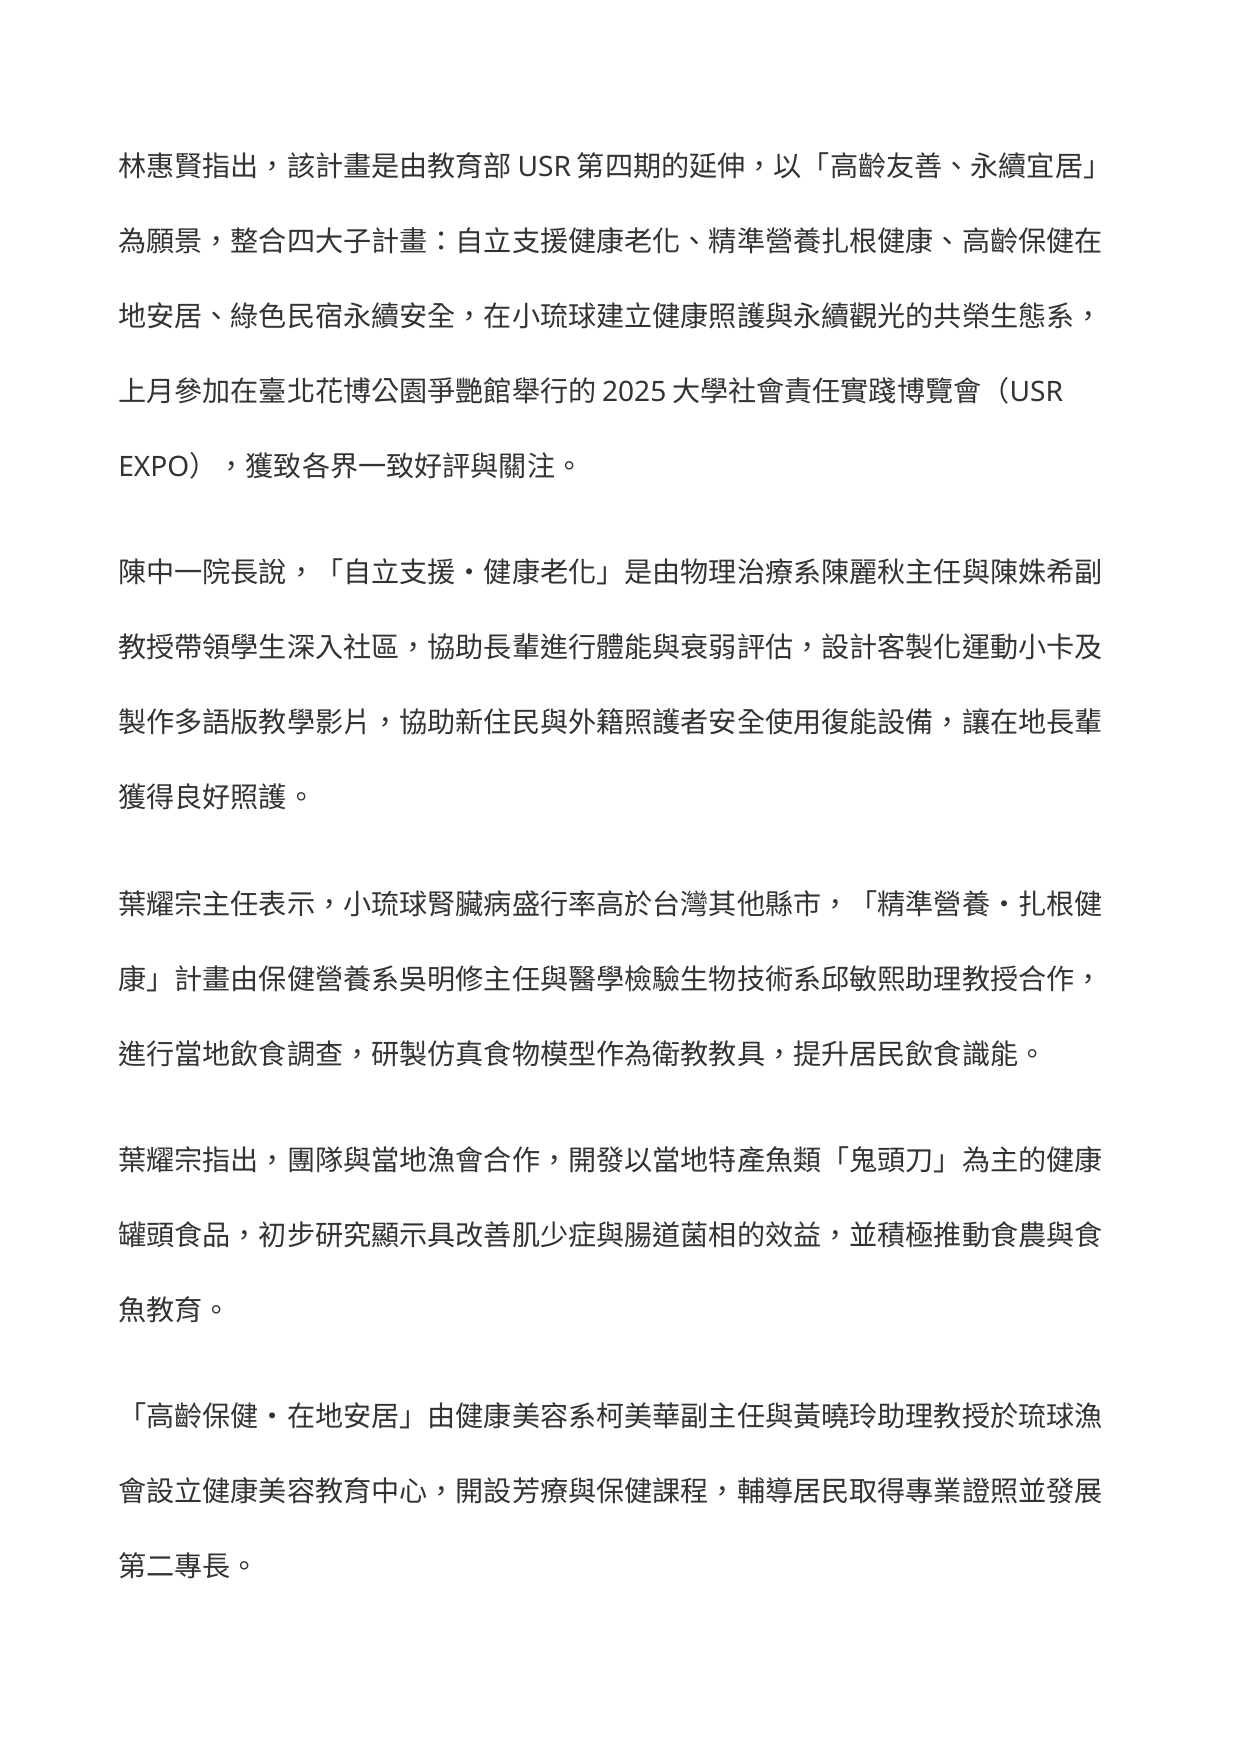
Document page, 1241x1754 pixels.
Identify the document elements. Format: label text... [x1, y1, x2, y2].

text 葉耀宗主任表示，小琉球腎臟病盛行率高於台灣其他縣市，「精準營養‧扎根健康」計畫由保健營養系吳明修主任與醫學檢驗生物技術系邱敏熙助理教授合作，進行當地飲食調查，研製仿真食物模型作為衛教教具，提升居民飲食識能。 [118, 864, 1122, 1089]
text 「高齡保健‧在地安居」由健康美容系柯美華副主任與黃曉玲助理教授於琉球漁會設立健康美容教育中心，開設芳療與保健課程，輔導居民取得專業證照並發展第二專長。 [118, 1377, 1122, 1602]
text 葉耀宗指出，團隊與當地漁會合作，開發以當地特產魚類「鬼頭刀」為主的健康罐頭食品，初步研究顯示具改善肌少症與腸道菌相的效益，並積極推動食農與食魚教育。 [118, 1121, 1122, 1346]
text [118, 127, 1122, 502]
text 陳中一院長說，「自立支援‧健康老化」是由物理治療系陳麗秋主任與陳姝希副教授帶領學生深入社區，協助長輩進行體能與衰弱評估，設計客製化運動小卡及製作多語版教學影片，協助新住民與外籍照護者安全使用復能設備，讓在地長輩獲得良好照護。 [118, 533, 1122, 833]
